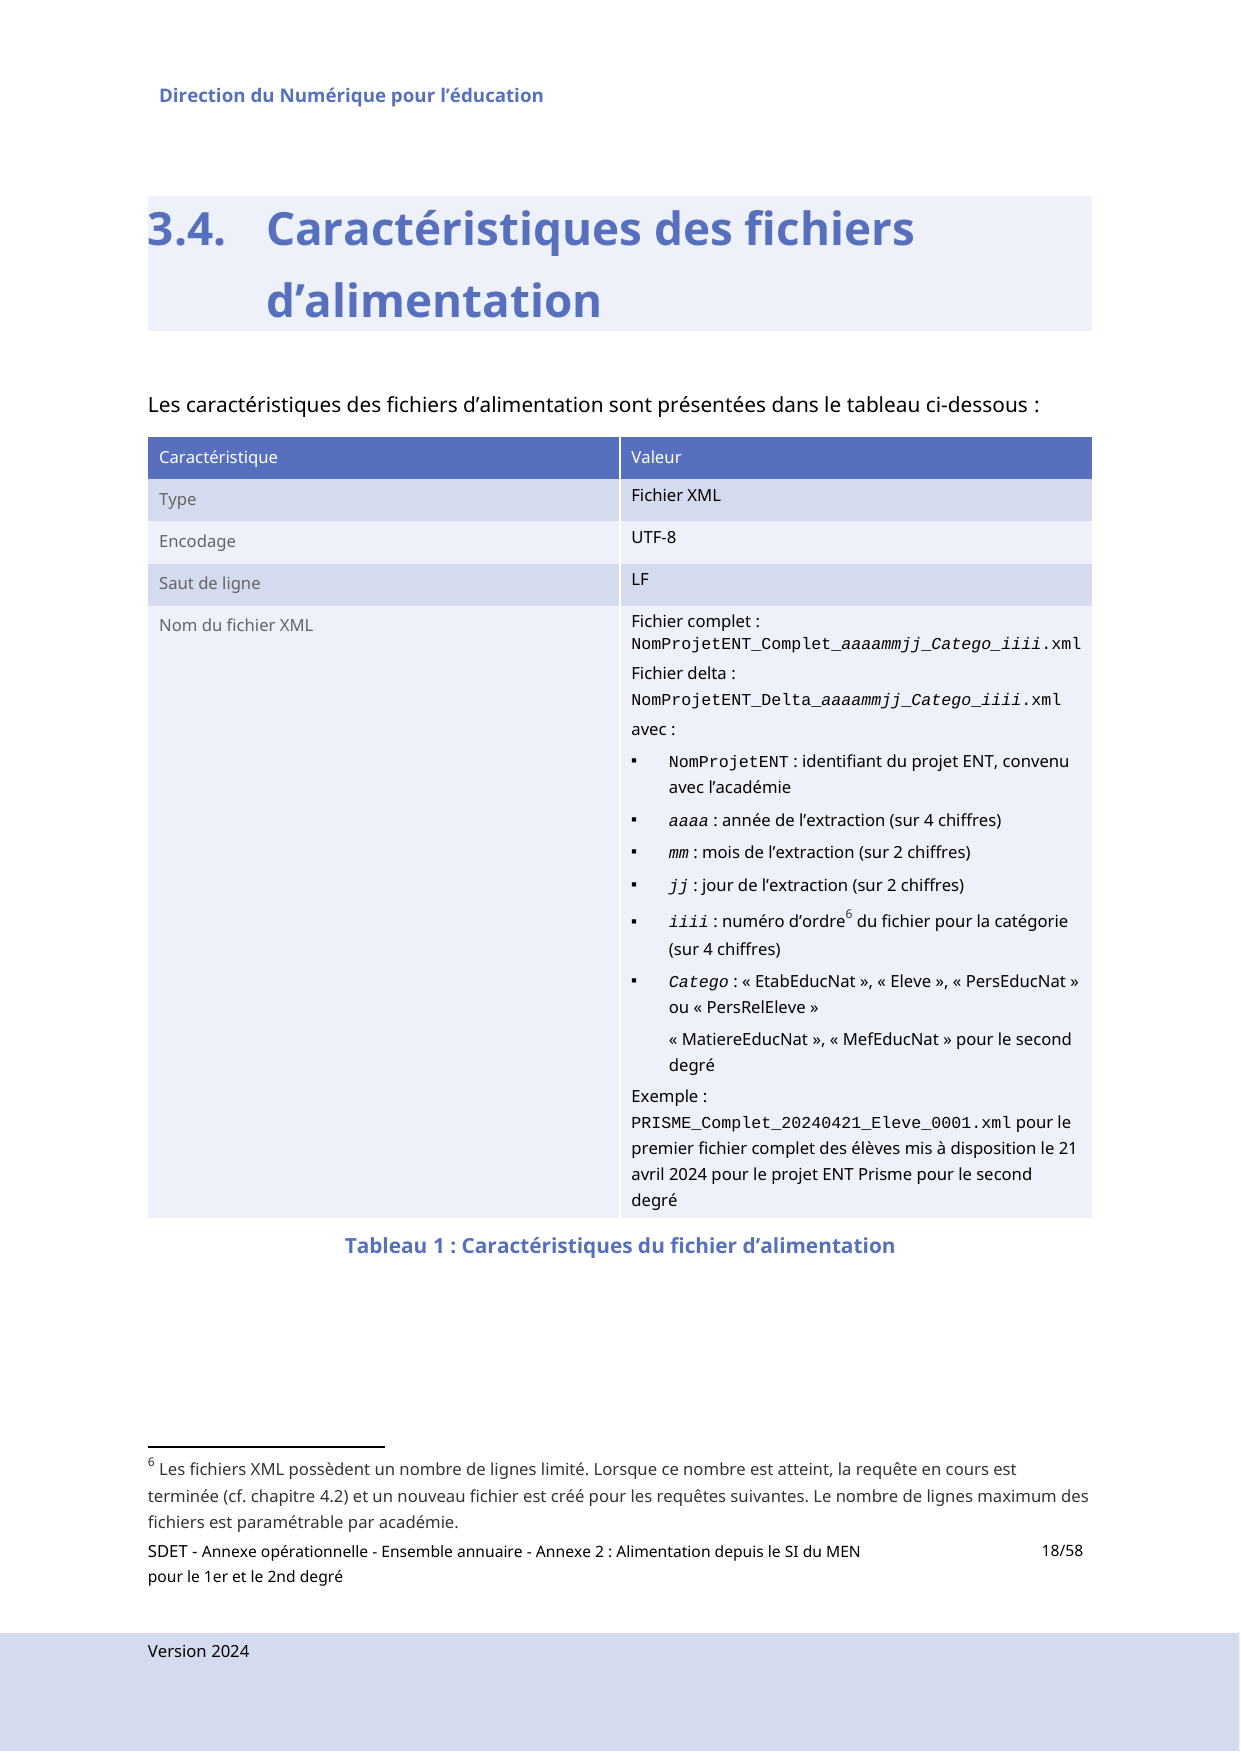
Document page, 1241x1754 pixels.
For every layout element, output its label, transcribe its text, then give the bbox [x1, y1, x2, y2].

table_cell Saut de ligne [148, 564, 619, 606]
table_header Valeur [621, 437, 1092, 479]
subtitle Caractéristiques des fichiers d’alimentation [148, 196, 1092, 331]
table_cell Fichier XML [621, 479, 1092, 521]
table_header Caractéristique [148, 437, 619, 479]
text Tableau 1 : Caractéristiques du fichier d’alimentation [148, 1231, 1092, 1259]
table_cell Fichier complet : NomProjetENT_Complet_aaaammjj_Catego_iiii.xml Fichier delta : NomProjetENT_Delta_aaaammjj_Catego_iiii.xml avec : NomProjetENT : identifiant du projet ENT, convenu avec l’académie aaaa : année de l’extraction (sur 4 chiffres) mm : mois de l’extraction (sur 2 chiffres) jj : jour de l’extraction (sur 2 chiffres) iiii : numéro d’ordre du fichier pour la catégorie (sur 4 chiffres) Catego : « EtabEducNat », « Eleve », « PersEducNat » ou « PersRelEleve » « MatiereEducNat », « MefEducNat » pour le second degré Exemple : PRISME_Complet_20240421_Eleve_0001.xml pour le premier fichier complet des élèves mis à disposition le 21 avril 2024 pour le projet ENT Prisme pour le second degré [621, 606, 1092, 1218]
text Les caractéristiques des fichiers d’alimentation sont présentées dans le tableau ci-dessous : [148, 390, 1092, 418]
table_cell LF [621, 564, 1092, 606]
table_cell Encodage [148, 521, 619, 563]
table_cell Type [148, 479, 619, 521]
table_cell UTF-8 [621, 521, 1092, 563]
table_cell Nom du fichier XML [148, 606, 619, 1218]
